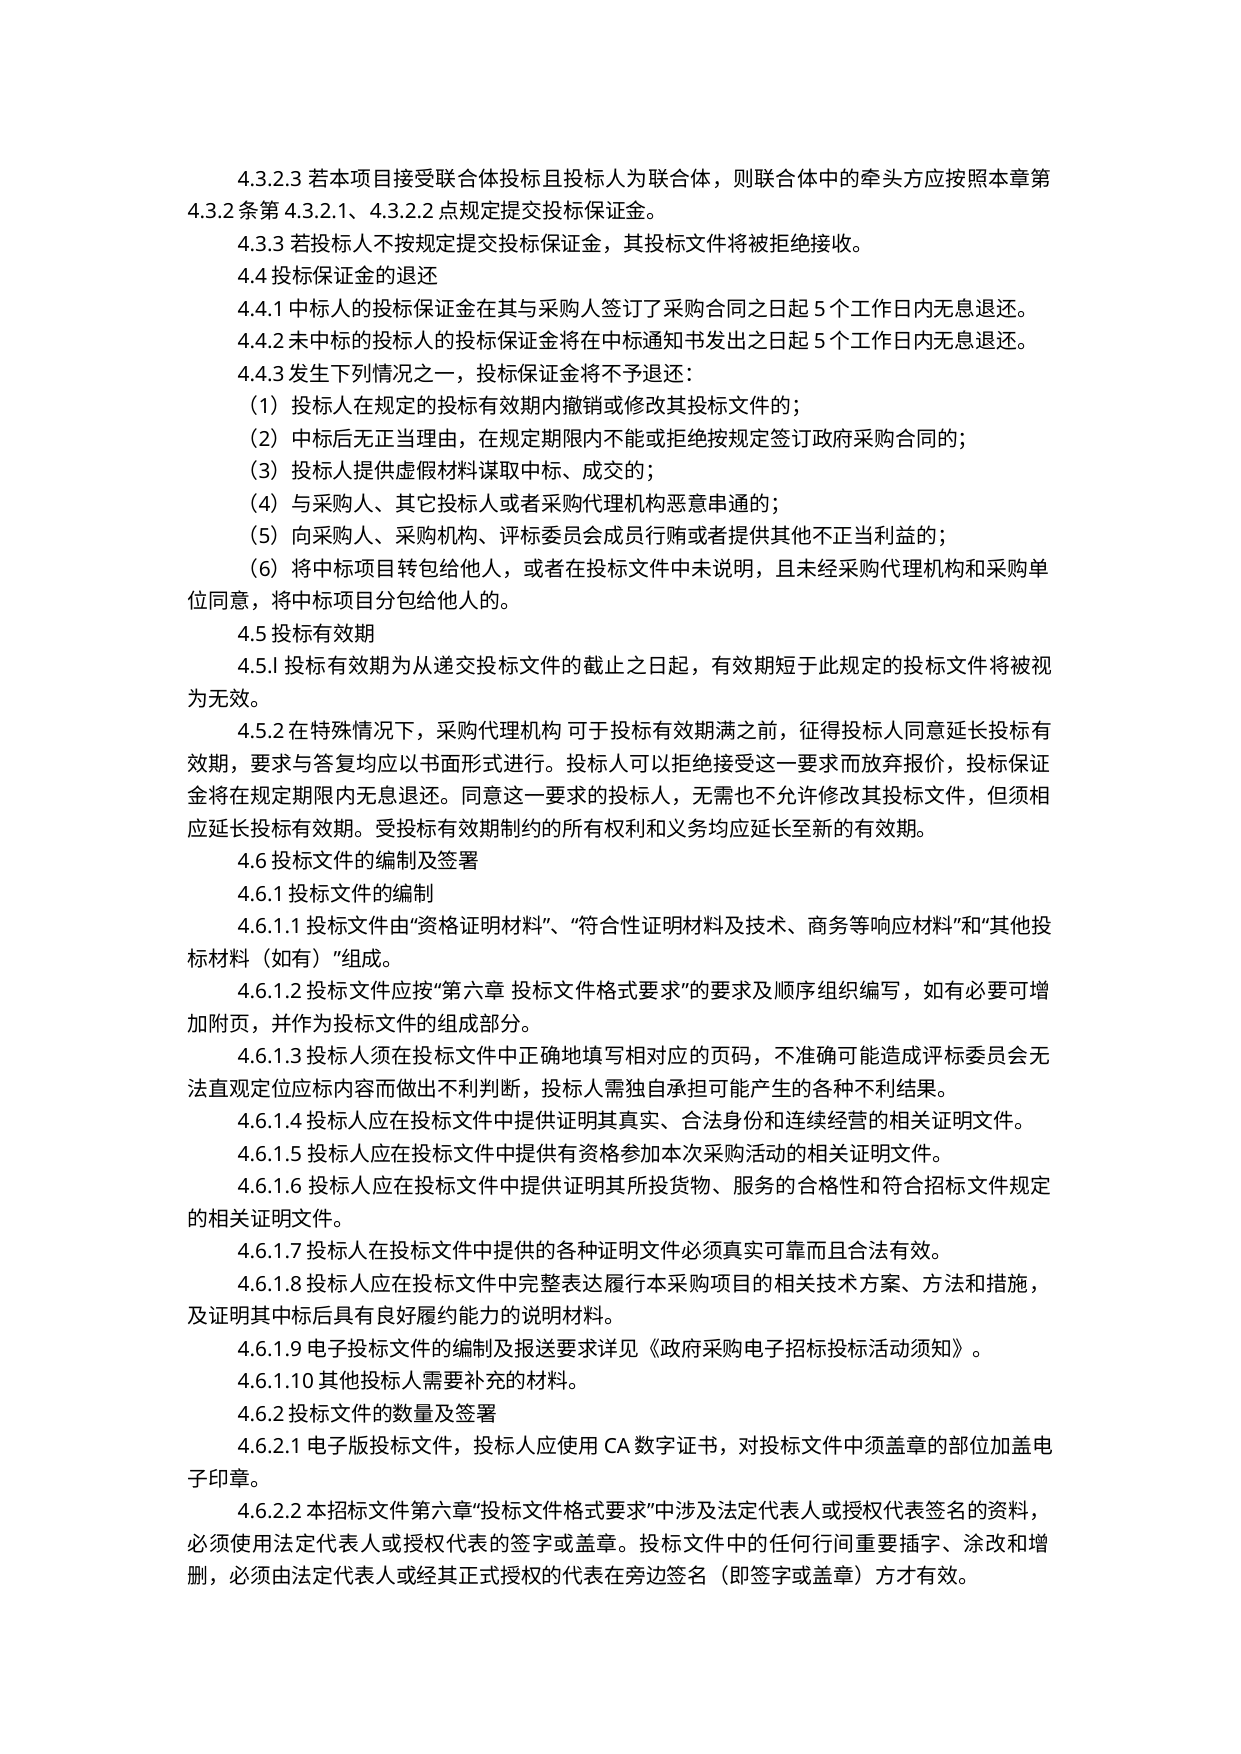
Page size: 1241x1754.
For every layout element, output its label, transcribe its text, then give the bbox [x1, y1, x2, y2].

text 4.6.1.7投标人在投标文件中提供的各种证明文件必须真实可靠而且合法有效。 [187, 1234, 1053, 1267]
text 4.6.1.10其他投标人需要补充的材料。 [187, 1364, 1053, 1397]
text 4.6.1.9电子投标文件的编制及报送要求详见《政府采购电子招标投标活动须知》。 [187, 1332, 1053, 1364]
text 4.6.1.5 投标人应在投标文件中提供有资格参加本次采购活动的相关证明文件。 [187, 1137, 1053, 1169]
text 4.6.1.6 投标人应在投标文件中提供证明其所投货物、服务的合格性和符合招标文件规定的相关证明文件。 [187, 1169, 1053, 1234]
text 4.4.1中标人的投标保证金在其与采购人签订了采购合同之日起5个工作日内无息退还。 [187, 292, 1053, 324]
text 4.6.1.3投标人须在投标文件中正确地填写相对应的页码，不准确可能造成评标委员会无法直观定位应标内容而做出不利判断，投标人需独自承担可能产生的各种不利结果。 [187, 1039, 1053, 1104]
text 4.6.1.8投标人应在投标文件中完整表达履行本采购项目的相关技术方案、方法和措施，及证明其中标后具有良好履约能力的说明材料。 [187, 1267, 1053, 1332]
text 4.6.1.2投标文件应按“第六章 投标文件格式要求”的要求及顺序组织编写，如有必要可增加附页，并作为投标文件的组成部分。 [187, 974, 1053, 1039]
text （6）将中标项目转包给他人，或者在投标文件中未说明，且未经采购代理机构和采购单位同意，将中标项目分包给他人的。 [187, 552, 1053, 617]
text 4.5.2在特殊情况下，采购代理机构 可于投标有效期满之前，征得投标人同意延长投标有效期，要求与答复均应以书面形式进行。投标人可以拒绝接受这一要求而放弃报价，投标保证金将在规定期限内无息退还。同意这一要求的投标人，无需也不允许修改其投标文件，但须相应延长投标有效期。受投标有效期制约的所有权利和义务均应延长至新的有效期。 [187, 714, 1053, 844]
text 4.6.2投标文件的数量及签署 [187, 1397, 1053, 1429]
text 4.6.2.2本招标文件第六章“投标文件格式要求”中涉及法定代表人或授权代表签名的资料，必须使用法定代表人或授权代表的签字或盖章。投标文件中的任何行间重要插字、涂改和增删，必须由法定代表人或经其正式授权的代表在旁边签名（即签字或盖章）方才有效。 [187, 1494, 1053, 1592]
text （3）投标人提供虚假材料谋取中标、成交的； [187, 454, 1053, 487]
text 4.4.3发生下列情况之一，投标保证金将不予退还： [187, 357, 1053, 389]
text 4.5投标有效期 [187, 617, 1053, 649]
text 4.6.1.1投标文件由“资格证明材料”、“符合性证明材料及技术、商务等响应材料”和“其他投标材料（如有）”组成。 [187, 909, 1053, 974]
text （4）与采购人、其它投标人或者采购代理机构恶意串通的； [187, 487, 1053, 519]
text 4.4投标保证金的退还 [187, 259, 1053, 292]
text 4.3.3 若投标人不按规定提交投标保证金，其投标文件将被拒绝接收。 [187, 227, 1053, 259]
text 4.6.1投标文件的编制 [187, 877, 1053, 909]
text 4.6投标文件的编制及签署 [187, 844, 1053, 877]
text 4.6.1.4投标人应在投标文件中提供证明其真实、合法身份和连续经营的相关证明文件。 [187, 1104, 1053, 1137]
text 4.5.l 投标有效期为从递交投标文件的截止之日起，有效期短于此规定的投标文件将被视为无效。 [187, 649, 1053, 714]
text 4.6.2.1电子版投标文件，投标人应使用CA数字证书，对投标文件中须盖章的部位加盖电子印章。 [187, 1429, 1053, 1494]
text （5）向采购人、采购机构、评标委员会成员行贿或者提供其他不正当利益的； [187, 519, 1053, 552]
text （1）投标人在规定的投标有效期内撤销或修改其投标文件的； [187, 389, 1053, 422]
text 4.4.2未中标的投标人的投标保证金将在中标通知书发出之日起5个工作日内无息退还。 [187, 324, 1053, 357]
text 4.3.2.3 若本项目接受联合体投标且投标人为联合体，则联合体中的牵头方应按照本章第4.3.2条第4.3.2.1、4.3.2.2点规定提交投标保证金。 [187, 162, 1053, 227]
text （2）中标后无正当理由，在规定期限内不能或拒绝按规定签订政府采购合同的； [187, 422, 1053, 454]
